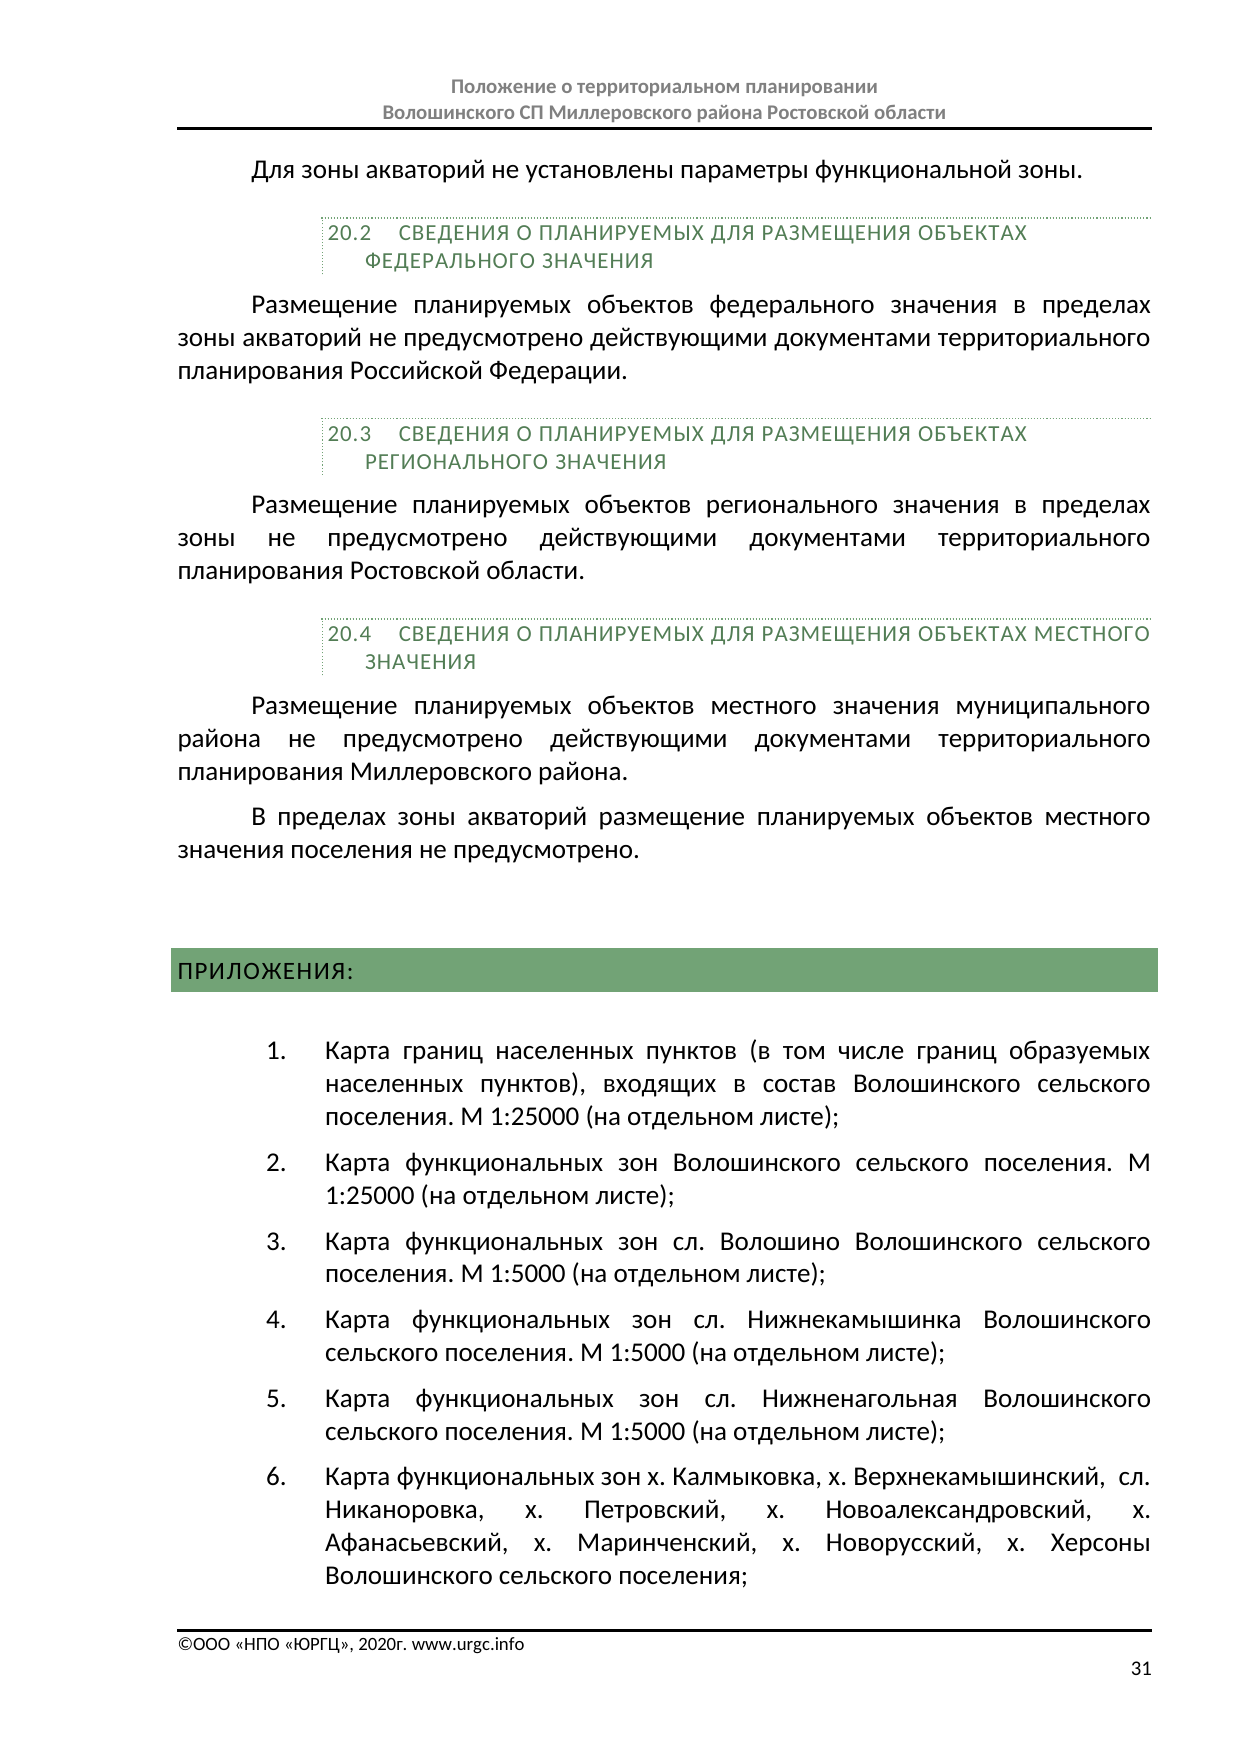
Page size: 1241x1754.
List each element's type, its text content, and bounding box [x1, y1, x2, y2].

list Карта функциональных зон х. Калмыковка, х. Верхнекамышинский, сл. Никаноровка, х. Петровский, х. Новоалександровский, х. Афанасьевский, х. Маринченский, х. Новорусский, х. Херсоны Волошинского сельского поселения; [266, 1459, 1152, 1591]
list Сведения о планируемых для размещения объектах регионального значения [321, 417, 1152, 475]
list Карта функциональных зон сл. Волошино Волошинского сельского поселения. М 1:5000 (на отдельном листе); [266, 1224, 1152, 1290]
list Сведения о планируемых для размещения объектах федерального значения [321, 217, 1152, 274]
list Карта функциональных зон сл. Нижненагольная Волошинского сельского поселения. М 1:5000 (на отдельном листе); [266, 1381, 1152, 1447]
text Размещение планируемых объектов регионального значения в пределах зоны не предусмотрено действующими документами территориального планирования Ростовской области. [177, 487, 1152, 587]
list Карта функциональных зон Волошинского сельского поселения. М 1:25000 (на отдельном листе); [266, 1145, 1152, 1211]
list Карта функциональных зон сл. Нижнекамышинка Волошинского сельского поселения. М 1:5000 (на отдельном листе); [266, 1302, 1152, 1368]
text Приложения: [177, 955, 1152, 985]
text Размещение планируемых объектов федерального значения в пределах зоны акваторий не предусмотрено действующими документами территориального планирования Российской Федерации. [177, 287, 1152, 386]
text Размещение планируемых объектов местного значения муниципального района не предусмотрено действующими документами территориального планирования Миллеровского района. [177, 688, 1152, 787]
text В пределах зоны акваторий размещение планируемых объектов местного значения поселения не предусмотрено. [177, 799, 1152, 866]
text Для зоны акваторий не установлены параметры функциональной зоны. [177, 153, 1152, 186]
list Карта границ населенных пунктов (в том числе границ образуемых населенных пунктов), входящих в состав Волошинского сельского поселения. М 1:25000 (на отдельном листе); [266, 1033, 1152, 1133]
list Сведения о планируемых для размещения объектах местного значения [321, 618, 1152, 675]
